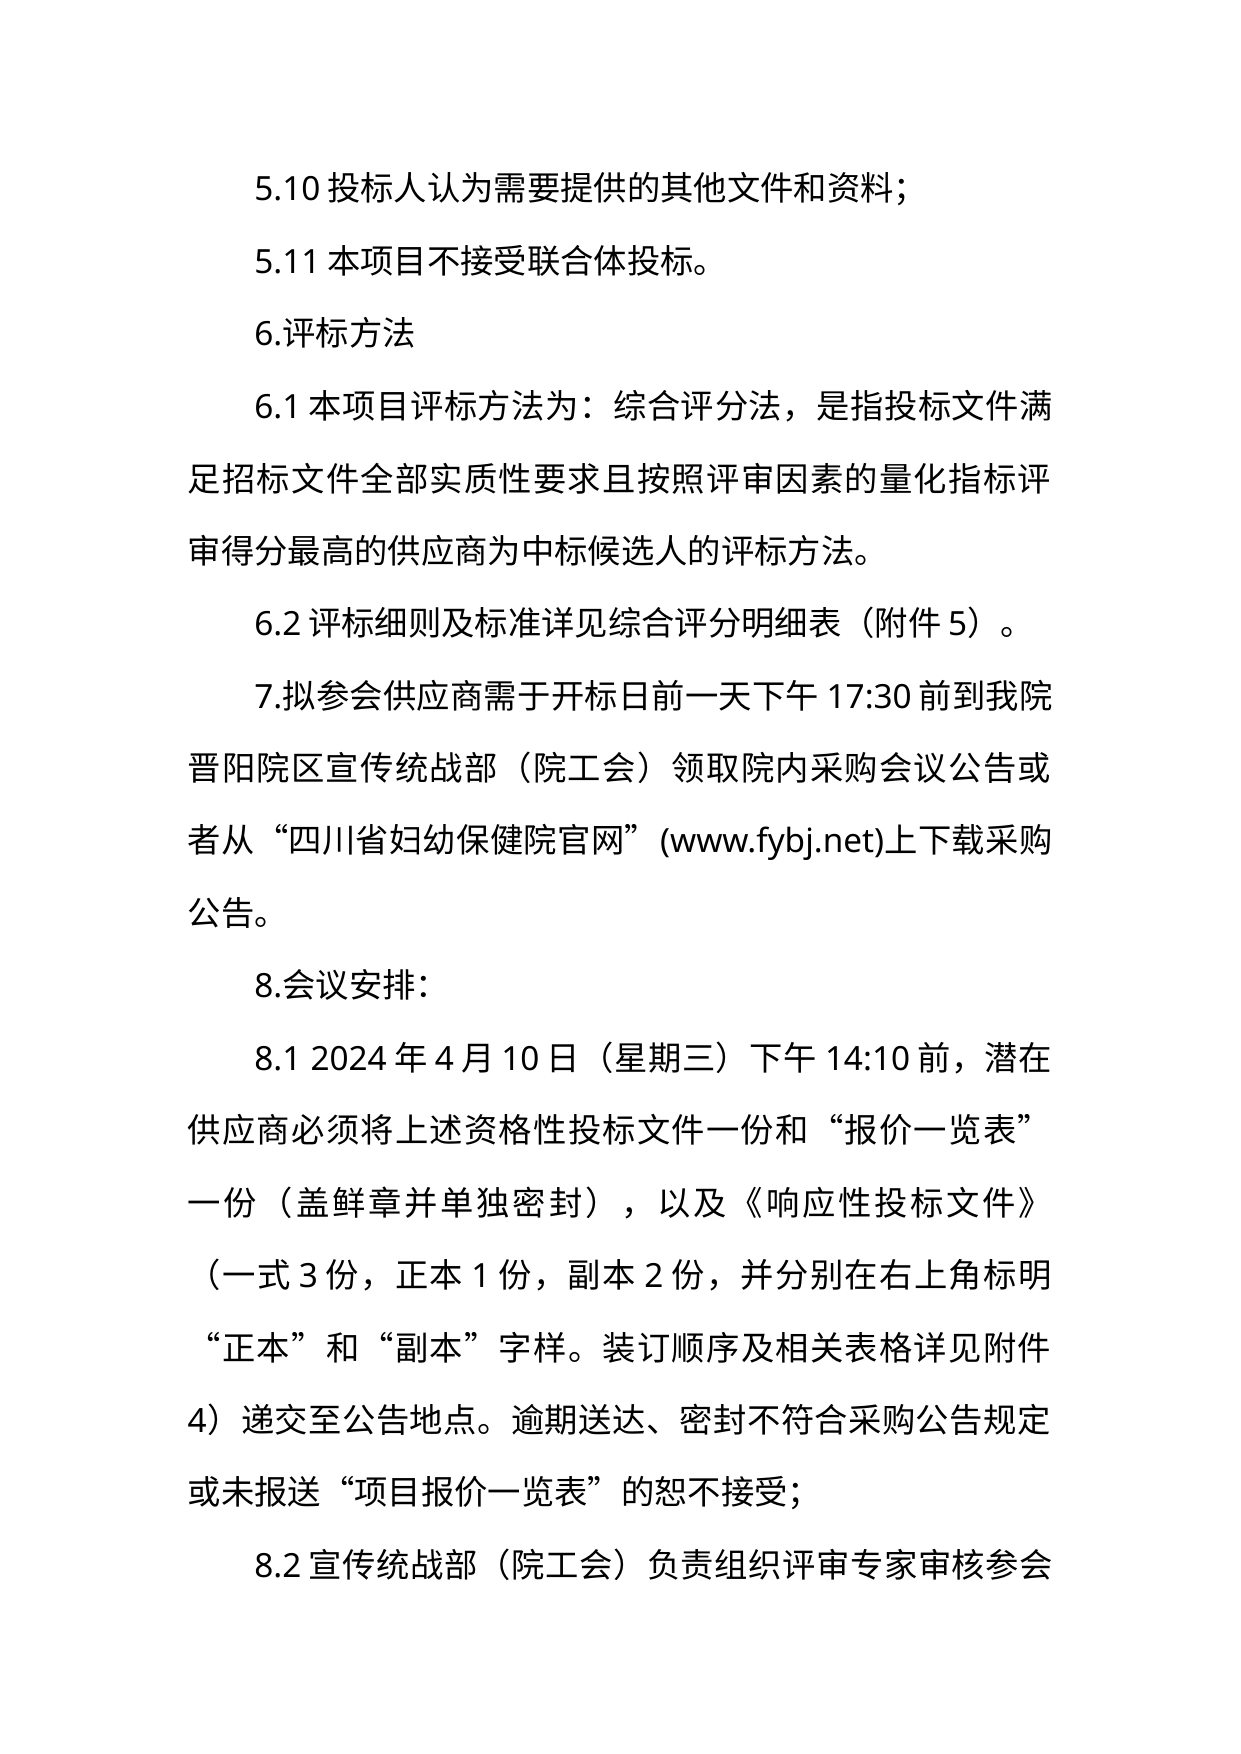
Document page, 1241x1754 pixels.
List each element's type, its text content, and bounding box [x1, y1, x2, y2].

text 5.10投标人认为需要提供的其他文件和资料； [187, 162, 1053, 210]
text 8.1 2024年4月10日（星期三）下午14:10前，潜在供应商必须将上述资格性投标文件一份和“报价一览表”一份（盖鲜章并单独密封），以及《响应性投标文件》（一式3份，正本1份，副本2份，并分别在右上角标明“正本”和“副本”字样。装订顺序及相关表格详见附件4）递交至公告地点。逾期送达、密封不符合采购公告规定或未报送“项目报价一览表”的恕不接受； [187, 1032, 1053, 1514]
text 5.11本项目不接受联合体投标。 [187, 234, 1053, 283]
text 6.评标方法 [187, 307, 1053, 356]
text 6.2评标细则及标准详见综合评分明细表（附件5）。 [187, 597, 1053, 645]
text 6.1本项目评标方法为：综合评分法，是指投标文件满足招标文件全部实质性要求且按照评审因素的量化指标评审得分最高的供应商为中标候选人的评标方法。 [187, 380, 1053, 573]
text 7.拟参会供应商需于开标日前一天下午17:30前到我院晋阳院区宣传统战部（院工会）领取院内采购会议公告或者从“四川省妇幼保健院官网”(www.fybj.net)上下载采购公告。 [187, 669, 1053, 935]
text 8.会议安排： [187, 959, 1053, 1007]
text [187, 1538, 1053, 1587]
